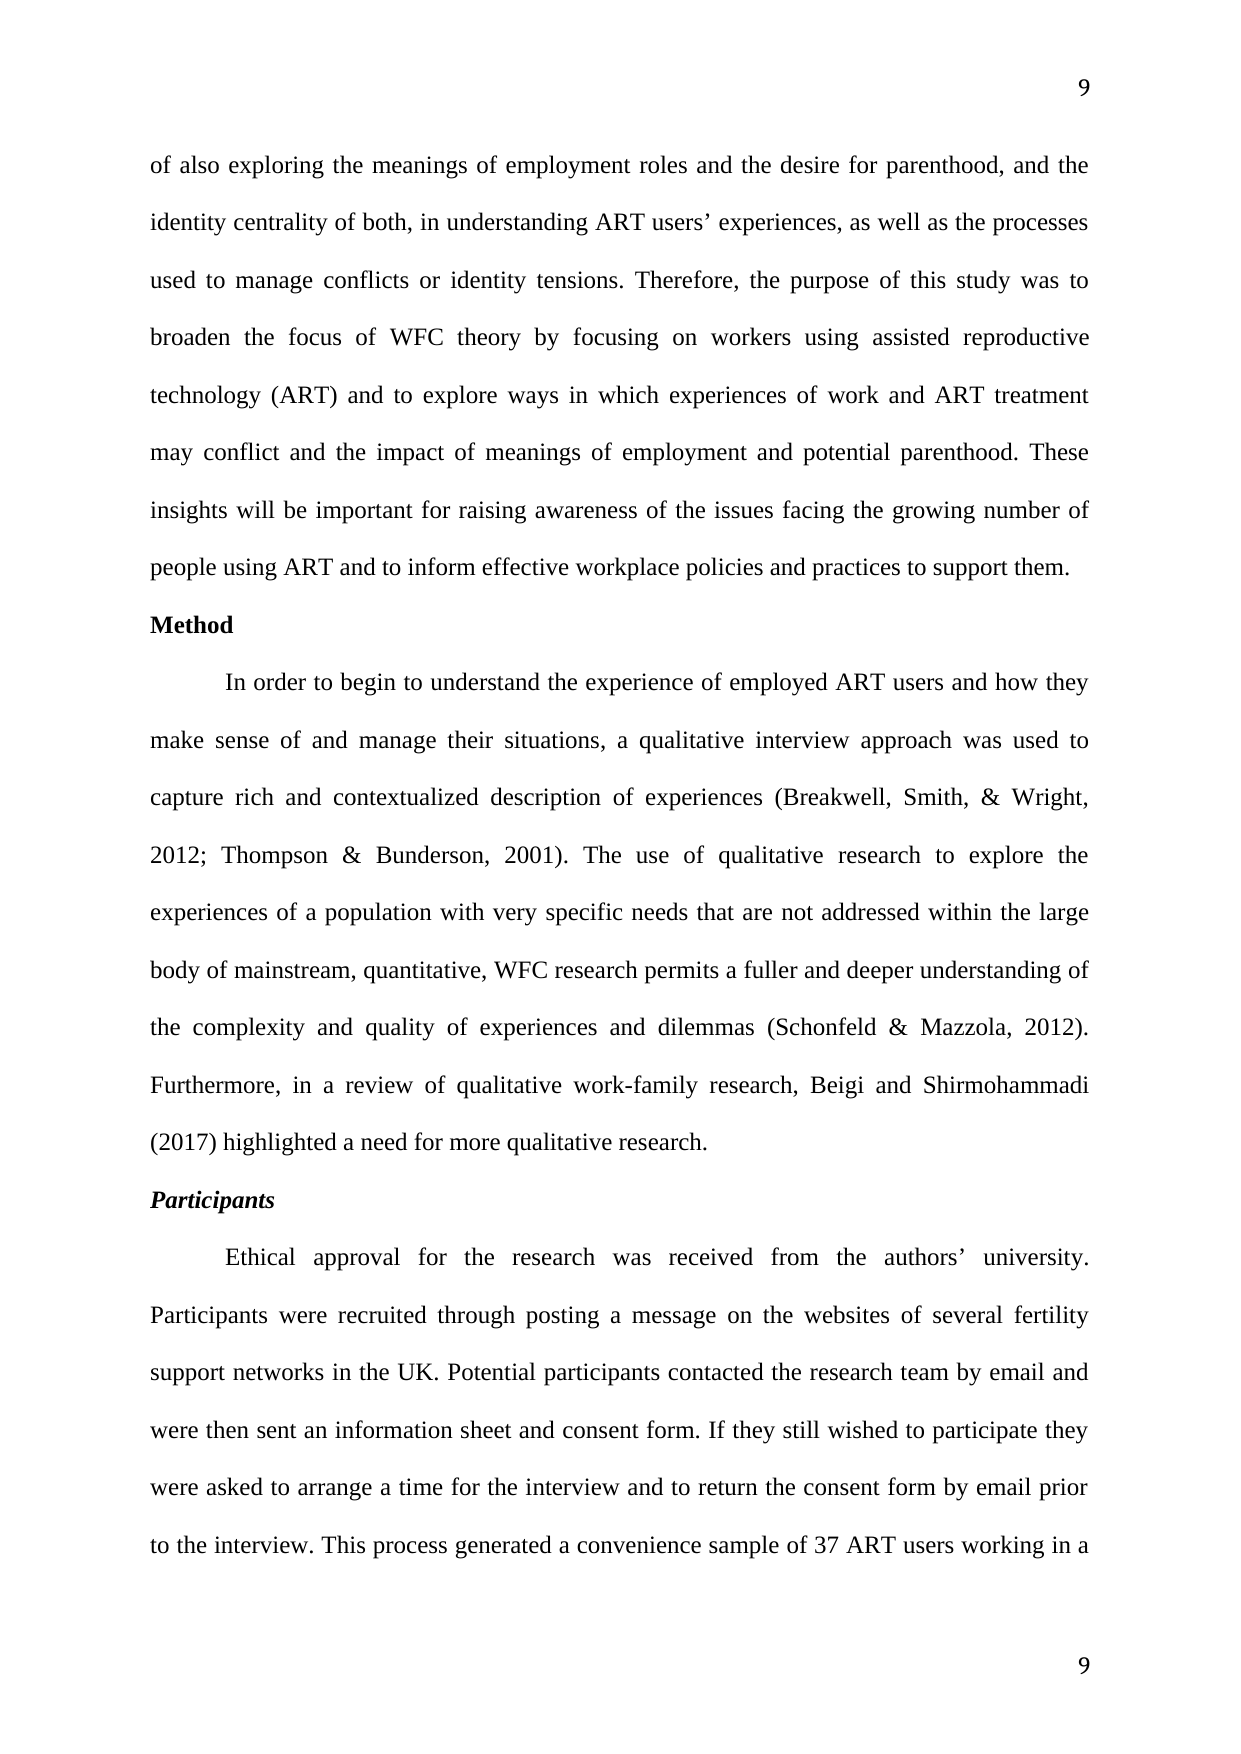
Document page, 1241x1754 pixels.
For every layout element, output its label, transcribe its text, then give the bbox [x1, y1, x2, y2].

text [150, 150, 1090, 581]
text Participants [150, 1185, 1090, 1214]
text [150, 1242, 1090, 1559]
text Method [150, 610, 1090, 639]
text In order to begin to understand the experience of employed ART users and how they make sense of and manage their situations, a qualitative interview approach was used to capture rich and contextualized description of experiences (Breakwell, Smith, & Wright, 2012; Thompson & Bunderson, 2001). The use of qualitative research to explore the experiences of a population with very specific needs that are not addressed within the large body of mainstream, quantitative, WFC research permits a fuller and deeper understanding of the complexity and quality of experiences and dilemmas (Schonfeld & Mazzola, 2012). Furthermore, in a review of qualitative work-family research, Beigi and Shirmohammadi (2017) highlighted a need for more qualitative research. [150, 667, 1090, 1156]
